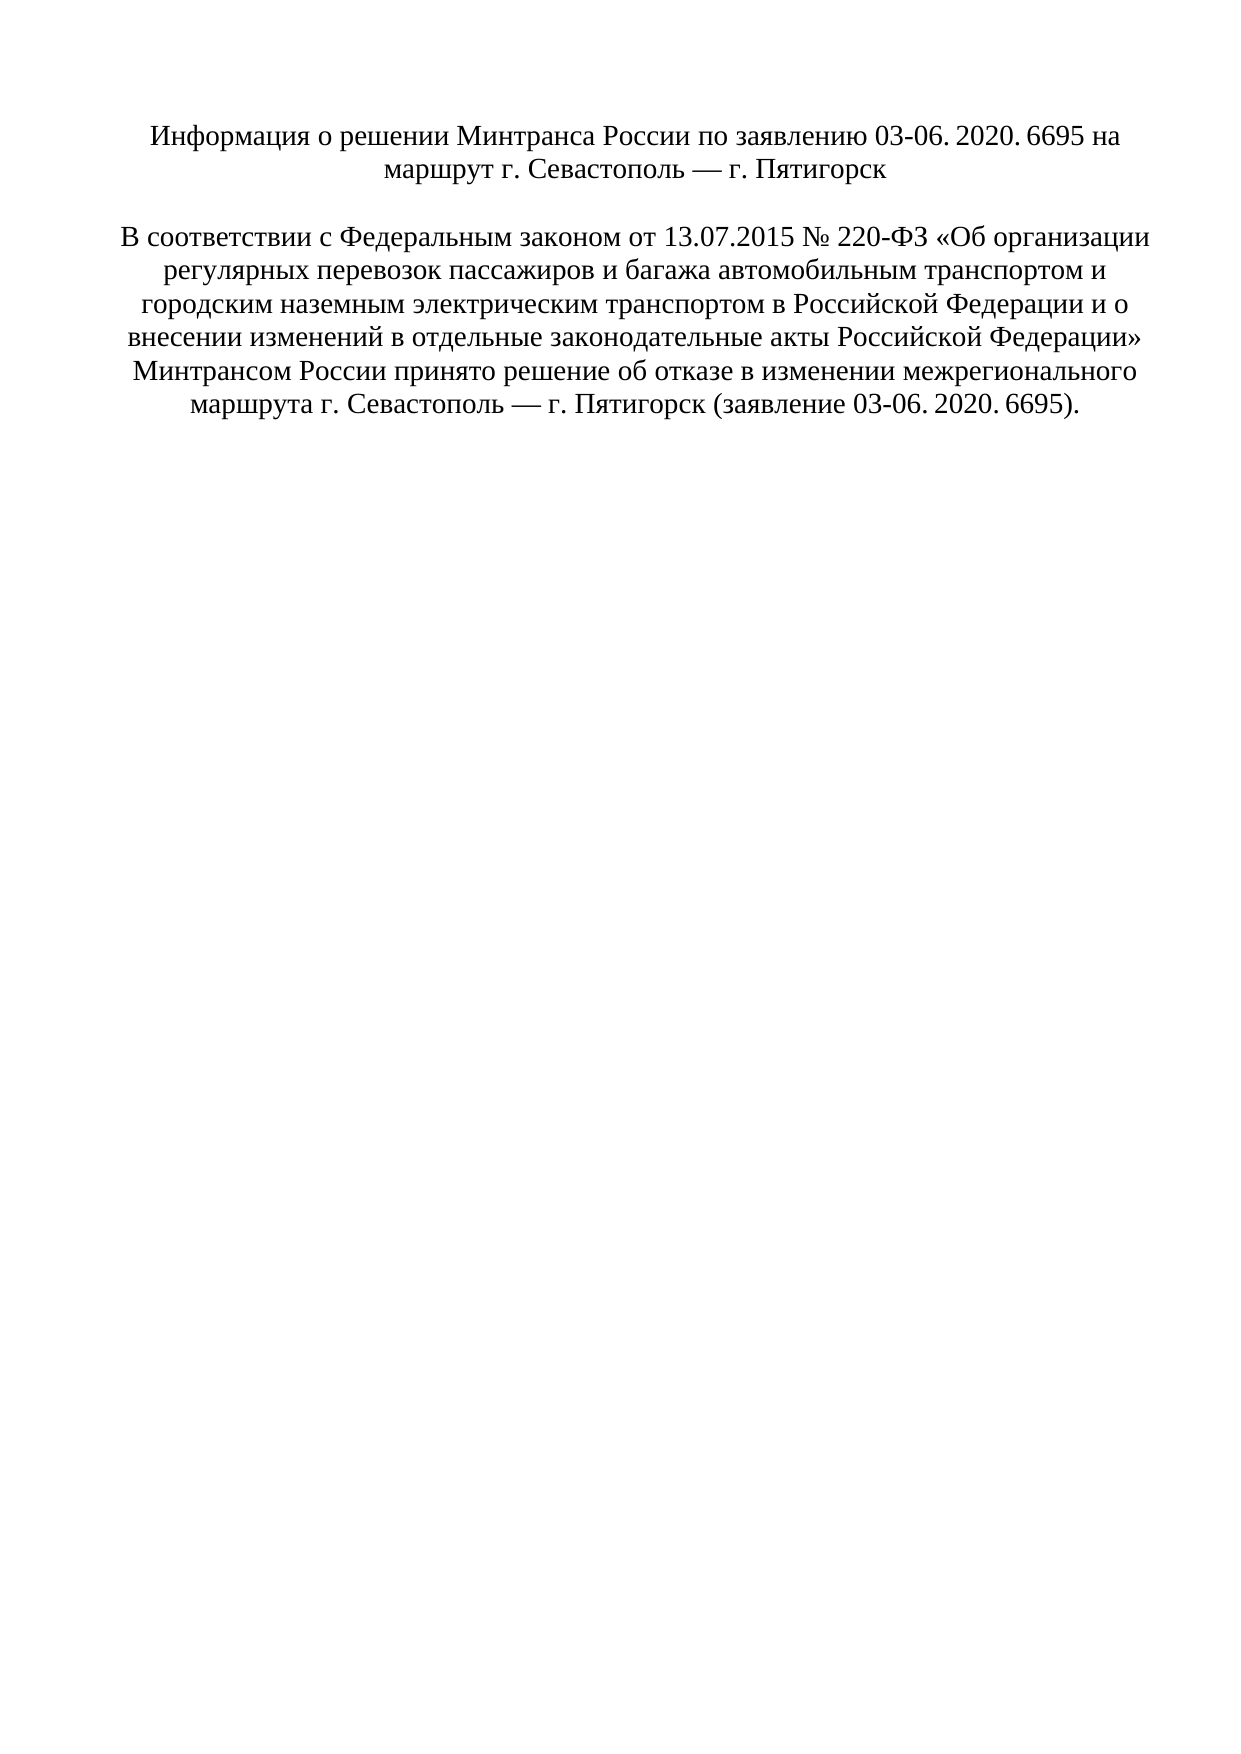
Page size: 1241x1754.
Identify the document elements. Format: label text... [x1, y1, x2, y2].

text Информация о решении Минтранса России по заявлению 03-06. 2020. 6695 на маршрут г. Севастополь — г. Пятигорск [118, 118, 1152, 185]
text В соответствии с Федеральным законом от 13.07.2015 № 220-ФЗ «Об организации регулярных перевозок пассажиров и багажа автомобильным транспортом и городским наземным электрическим транспортом в Российской Федерации и о внесении изменений в отдельные законодательные акты Российской Федерации» Минтрансом России принято решение об отказе в изменении межрегионального маршрута г. Севастополь — г. Пятигорск (заявление 03-06. 2020. 6695). [118, 219, 1152, 420]
